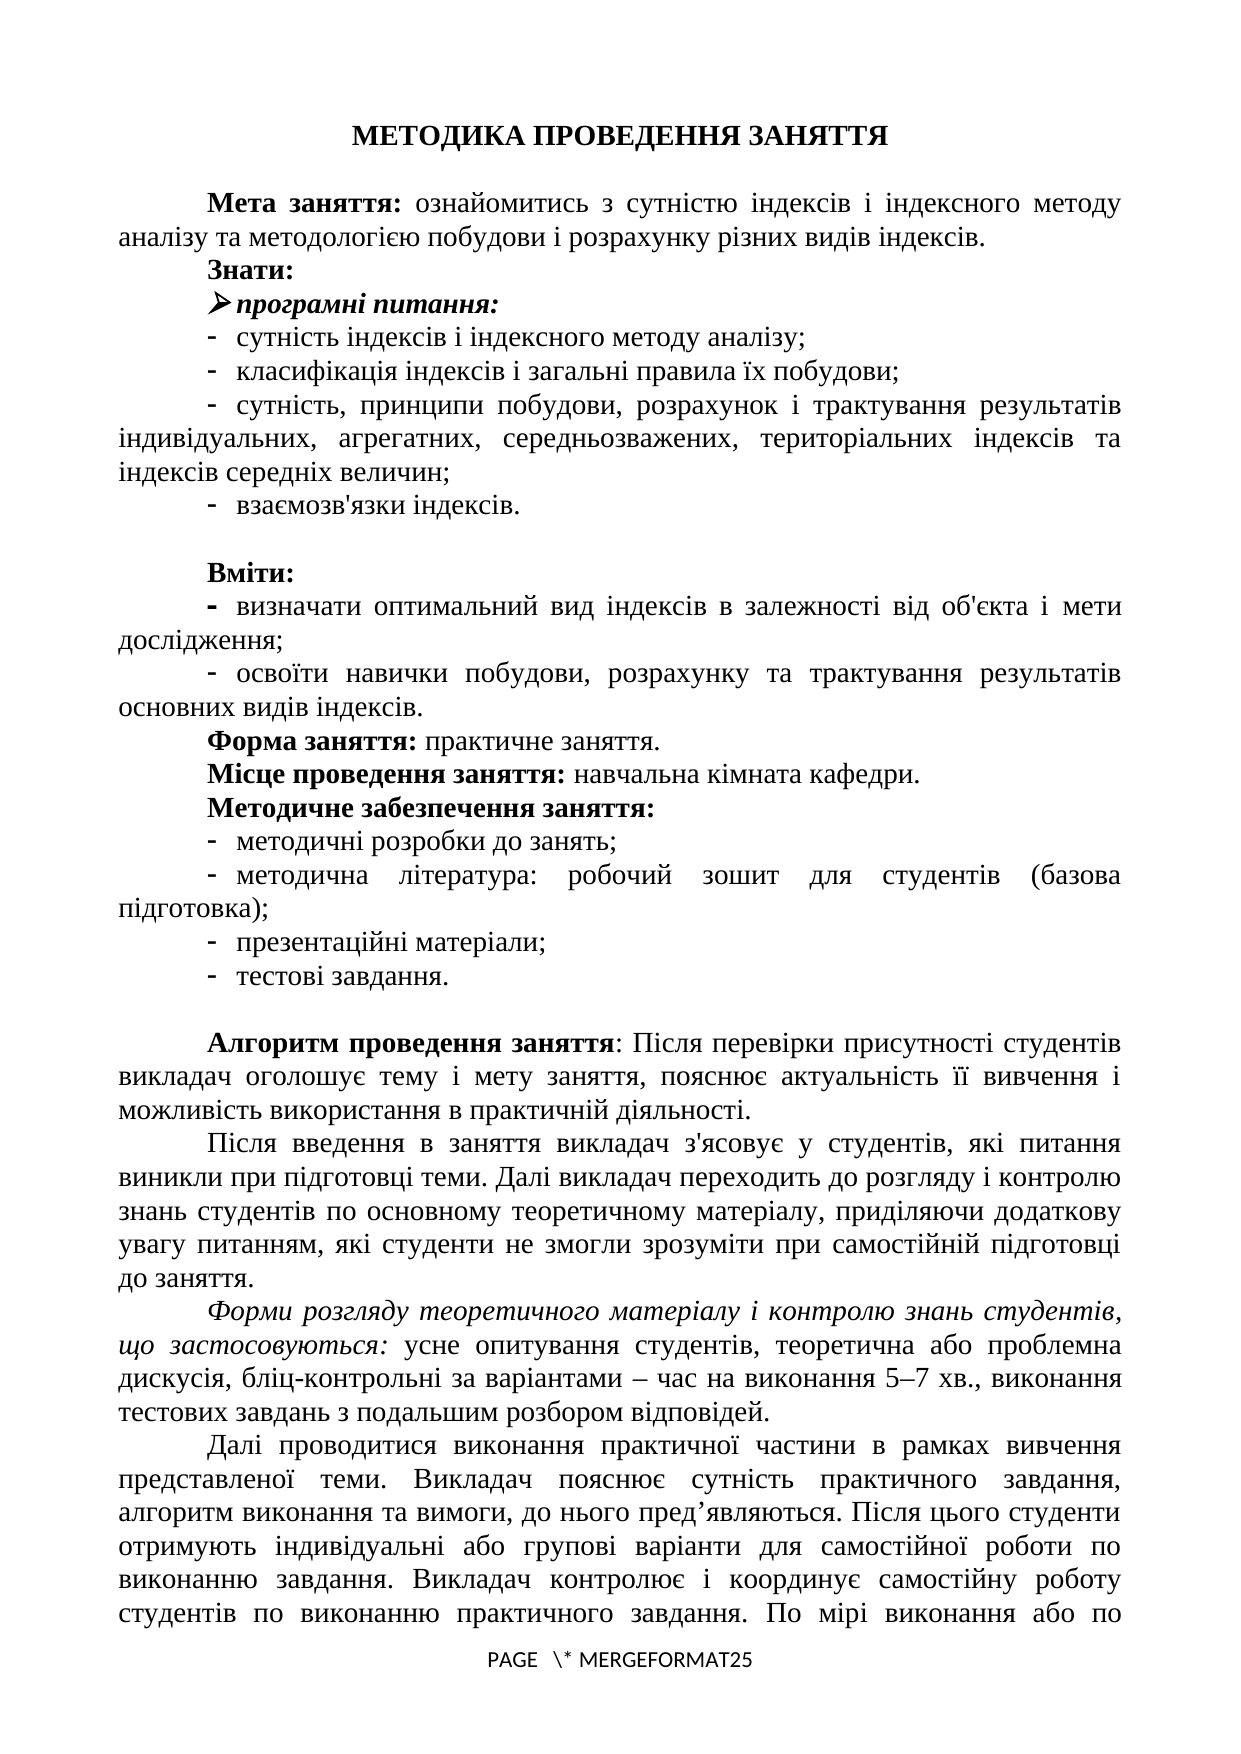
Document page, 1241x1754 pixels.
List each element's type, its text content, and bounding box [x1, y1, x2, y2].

list методичні розробки до занять; [118, 823, 1122, 857]
list презентаційні матеріали; [118, 924, 1122, 958]
list тестові завдання. [118, 958, 1122, 991]
list класифікація індексів і загальні правила їх побудови; [118, 353, 1122, 387]
text Місце проведення заняття: навчальна кімната кафедри. [118, 756, 1122, 790]
text Вміти: [118, 555, 1122, 588]
text Методичне забезпечення заняття: [118, 790, 1122, 823]
text МЕТОДИКА ПРОВЕДЕННЯ ЗАНЯТТЯ [118, 118, 1122, 152]
text Форма заняття: практичне заняття. [118, 723, 1122, 756]
list сутність, принципи побудови, розрахунок і трактування результатів індивідуальних, агрегатних, середньозважених, територіальних індексів та індексів середніх величин; [118, 387, 1122, 487]
list освоїти навички побудови, розрахунку та трактування результатів основних видів індексів. [118, 655, 1122, 723]
list взаємозв'язки індексів. [118, 487, 1122, 521]
list методична література: робочий зошит для студентів (базова підготовка); [118, 857, 1122, 924]
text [118, 1427, 1122, 1629]
text Форми розгляду теоретичного матеріалу і контролю знань студентів, що застосовуються: усне опитування студентів, теоретична або проблемна дискусія, бліц-контрольні за варіантами – час на виконання 5–7 хв., виконання тестових завдань з подальшим розбором відповідей. [118, 1293, 1122, 1427]
text Після введення в заняття викладач з'ясовує у студентів, які питання виникли при підготовці теми. Далі викладач переходить до розгляду і контролю знань студентів по основному теоретичному матеріалу, приділяючи додаткову увагу питанням, які студенти не змогли зрозуміти при самостійній підготовці до заняття. [118, 1126, 1122, 1293]
text Алгоритм проведення заняття: Після перевірки присутності студентів викладач оголошує тему і мету заняття, пояснює актуальність її вивчення і можливість використання в практичній діяльності. [118, 1025, 1122, 1126]
list визначати оптимальний вид індексів в залежності від об'єкта і мети дослідження; [118, 588, 1122, 655]
text Мета заняття: ознайомитись з сутністю індексів і індексного методу аналізу та методологією побудови і розрахунку різних видів індексів. [118, 185, 1122, 252]
text Знати: [118, 252, 1122, 286]
list сутність індексів і індексного методу аналізу; [118, 319, 1122, 353]
list програмні питання: [118, 286, 1122, 319]
